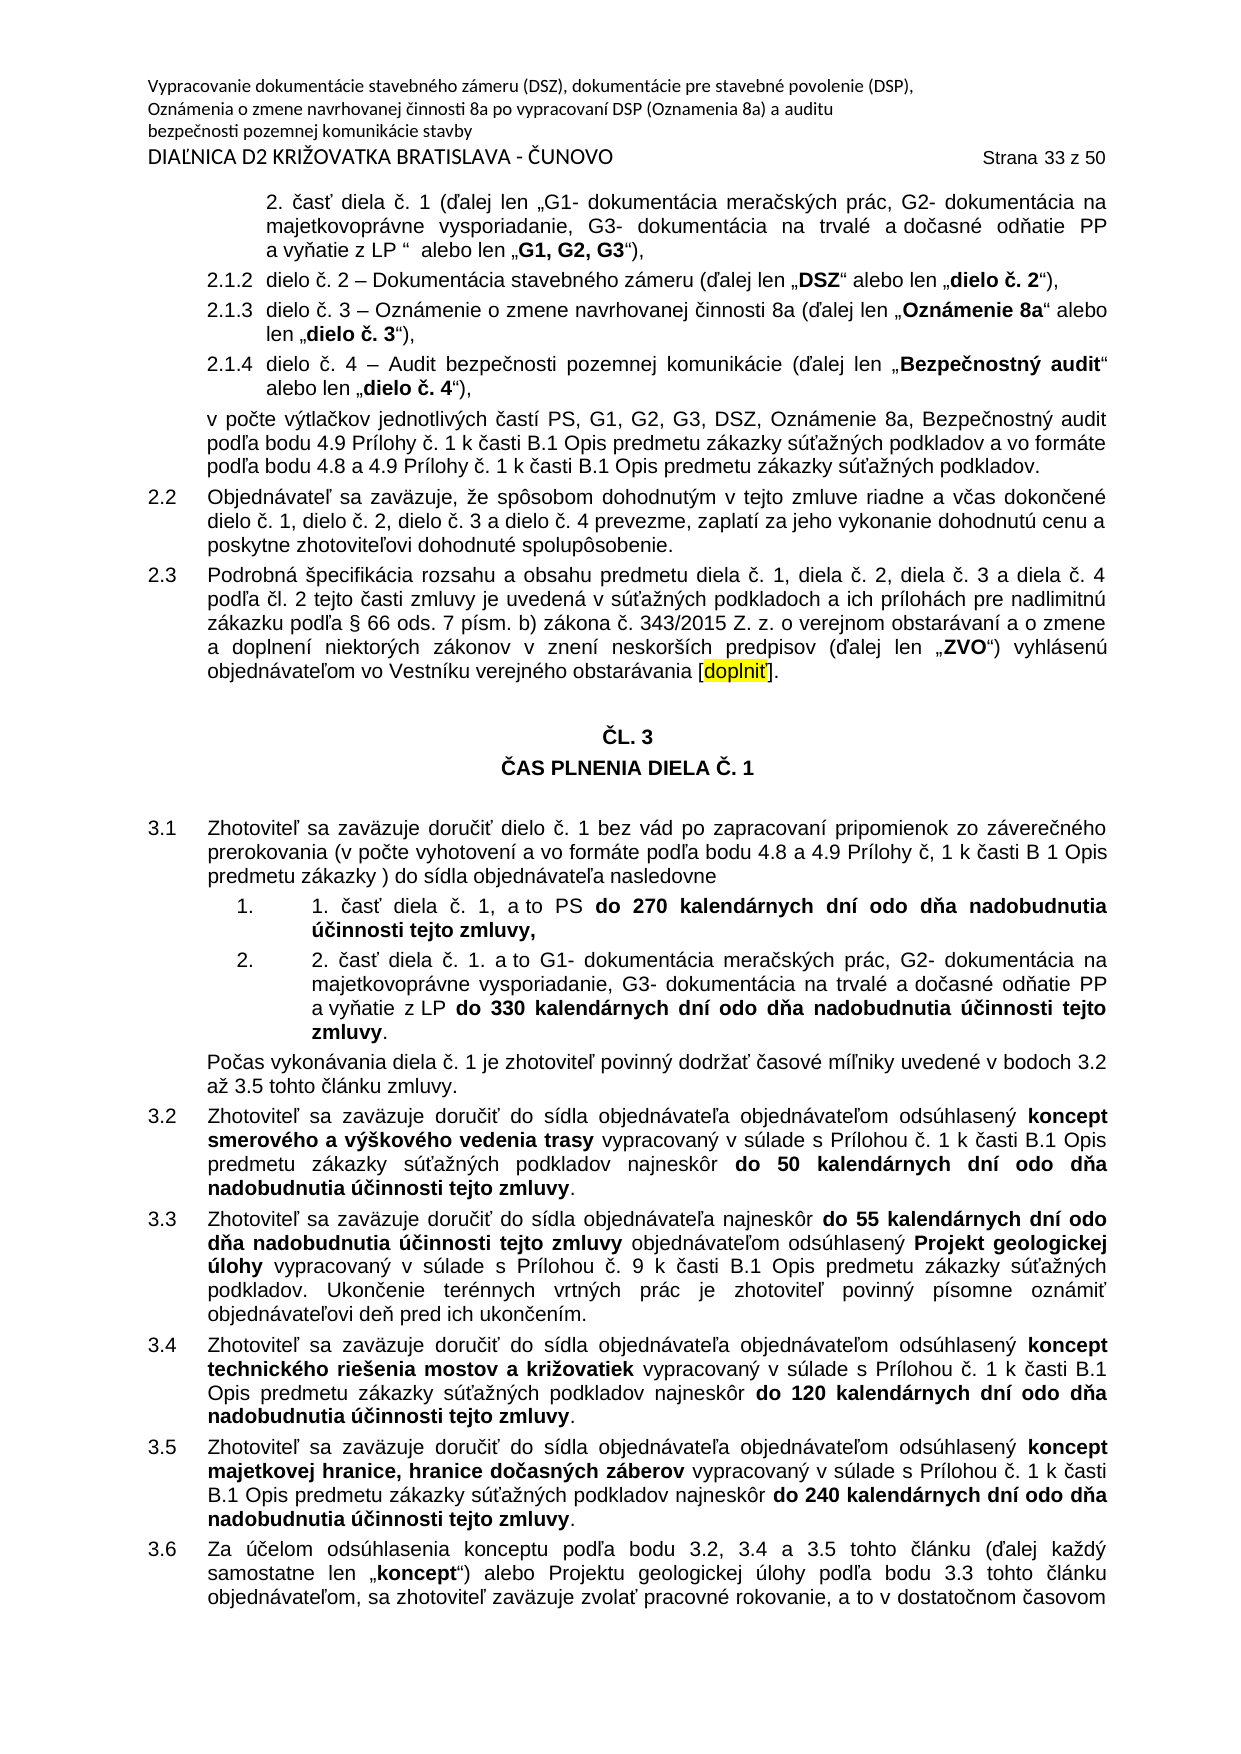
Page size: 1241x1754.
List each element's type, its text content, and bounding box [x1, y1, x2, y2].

text 2.1.4 dielo č. 4 – Audit bezpečnosti pozemnej komunikácie (ďalej len „Bezpečnostný audit“ alebo len „dielo č. 4“), [207, 352, 1107, 400]
text ČAS PLNENIA DIELA Č. 1 [148, 755, 1107, 779]
text v počte výtlačkov jednotlivých častí PS, G1, G2, G3, DSZ, Oznámenie 8a, Bezpečnostný audit podľa bodu 4.9 Prílohy č. 1 k časti B.1 Opis predmetu zákazky súťažných podkladov a vo formáte podľa bodu 4.8 a 4.9 Prílohy č. 1 k časti B.1 Opis predmetu zákazky súťažných podkladov. [207, 406, 1107, 478]
list Počas vykonávania diela č. 1 je zhotoviteľ povinný dodržať časové míľniky uvedené v bodoch 3.2 až 3.5 tohto článku zmluvy. [207, 1050, 1107, 1098]
list Zhotoviteľ sa zaväzuje doručiť do sídla objednávateľa objednávateľom odsúhlasený koncept technického riešenia mostov a križovatiek vypracovaný v súlade s Prílohou č. 1 k časti B.1 Opis predmetu zákazky súťažných podkladov najneskôr do 120 kalendárnych dní odo dňa nadobudnutia účinnosti tejto zmluvy. [148, 1332, 1107, 1428]
list Zhotoviteľ sa zaväzuje doručiť do sídla objednávateľa objednávateľom odsúhlasený koncept smerového a výškového vedenia trasy vypracovaný v súlade s Prílohou č. 1 k časti B.1 Opis predmetu zákazky súťažných podkladov najneskôr do 50 kalendárnych dní odo dňa nadobudnutia účinnosti tejto zmluvy. [148, 1104, 1107, 1200]
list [148, 1537, 1107, 1608]
list Podrobná špecifikácia rozsahu a obsahu predmetu diela č. 1, diela č. 2, diela č. 3 a diela č. 4 podľa čl. 2 tejto časti zmluvy je uvedená v súťažných podkladoch a ich prílohách pre nadlimitnú zákazku podľa § 66 ods. 7 písm. b) zákona č. 343/2015 Z. z. o verejnom obstarávaní a o zmene a doplnení niektorých zákonov v znení neskorších predpisov (ďalej len „ZVO“) vyhlásenú objednávateľom vo Vestníku verejného obstarávania [doplniť]. [148, 563, 1107, 682]
list Objednávateľ sa zaväzuje, že spôsobom dohodnutým v tejto zmluve riadne a včas dokončené dielo č. 1, dielo č. 2, dielo č. 3 a dielo č. 4 prevezme, zaplatí za jeho vykonanie dohodnutú cenu a poskytne zhotoviteľovi dohodnuté spolupôsobenie. [148, 484, 1107, 556]
list Zhotoviteľ sa zaväzuje doručiť do sídla objednávateľa objednávateľom odsúhlasený koncept majetkovej hranice, hranice dočasných záberov vypracovaný v súlade s Prílohou č. 1 k časti B.1 Opis predmetu zákazky súťažných podkladov najneskôr do 240 kalendárnych dní odo dňa nadobudnutia účinnosti tejto zmluvy. [148, 1434, 1107, 1530]
list Zhotoviteľ sa zaväzuje doručiť do sídla objednávateľa najneskôr do 55 kalendárnych dní odo dňa nadobudnutia účinnosti tejto zmluvy objednávateľom odsúhlasený Projekt geologickej úlohy vypracovaný v súlade s Prílohou č. 9 k časti B.1 Opis predmetu zákazky súťažných podkladov. Ukončenie terénnych vrtných prác je zhotoviteľ povinný písomne oznámiť objednávateľovi deň pred ich ukončením. [148, 1206, 1107, 1326]
list 1. časť diela č. 1, a to PS do 270 kalendárnych dní odo dňa nadobudnutia účinnosti tejto zmluvy, [236, 894, 1107, 942]
text 2. časť diela č. 1 (ďalej len „G1- dokumentácia meračských prác, G2- dokumentácia na majetkovoprávne vysporiadanie, G3- dokumentácia na trvalé a dočasné odňatie PP a vyňatie z LP “ alebo len „G1, G2, G3“), [266, 190, 1107, 262]
text ČL. 3 [148, 725, 1107, 749]
list 2. časť diela č. 1. a to G1- dokumentácia meračských prác, G2- dokumentácia na majetkovoprávne vysporiadanie, G3- dokumentácia na trvalé a dočasné odňatie PP a vyňatie z LP do 330 kalendárnych dní odo dňa nadobudnutia účinnosti tejto zmluvy. [236, 948, 1107, 1044]
text 2.1.2 dielo č. 2 – Dokumentácia stavebného zámeru (ďalej len „DSZ“ alebo len „dielo č. 2“), [207, 268, 1107, 292]
text 2.1.3 dielo č. 3 – Oznámenie o zmene navrhovanej činnosti 8a (ďalej len „Oznámenie 8a“ alebo len „dielo č. 3“), [207, 298, 1107, 346]
list Zhotoviteľ sa zaväzuje doručiť dielo č. 1 bez vád po zapracovaní pripomienok zo záverečného prerokovania (v počte vyhotovení a vo formáte podľa bodu 4.8 a 4.9 Prílohy č, 1 k časti B 1 Opis predmetu zákazky ) do sídla objednávateľa nasledovne [148, 816, 1107, 888]
